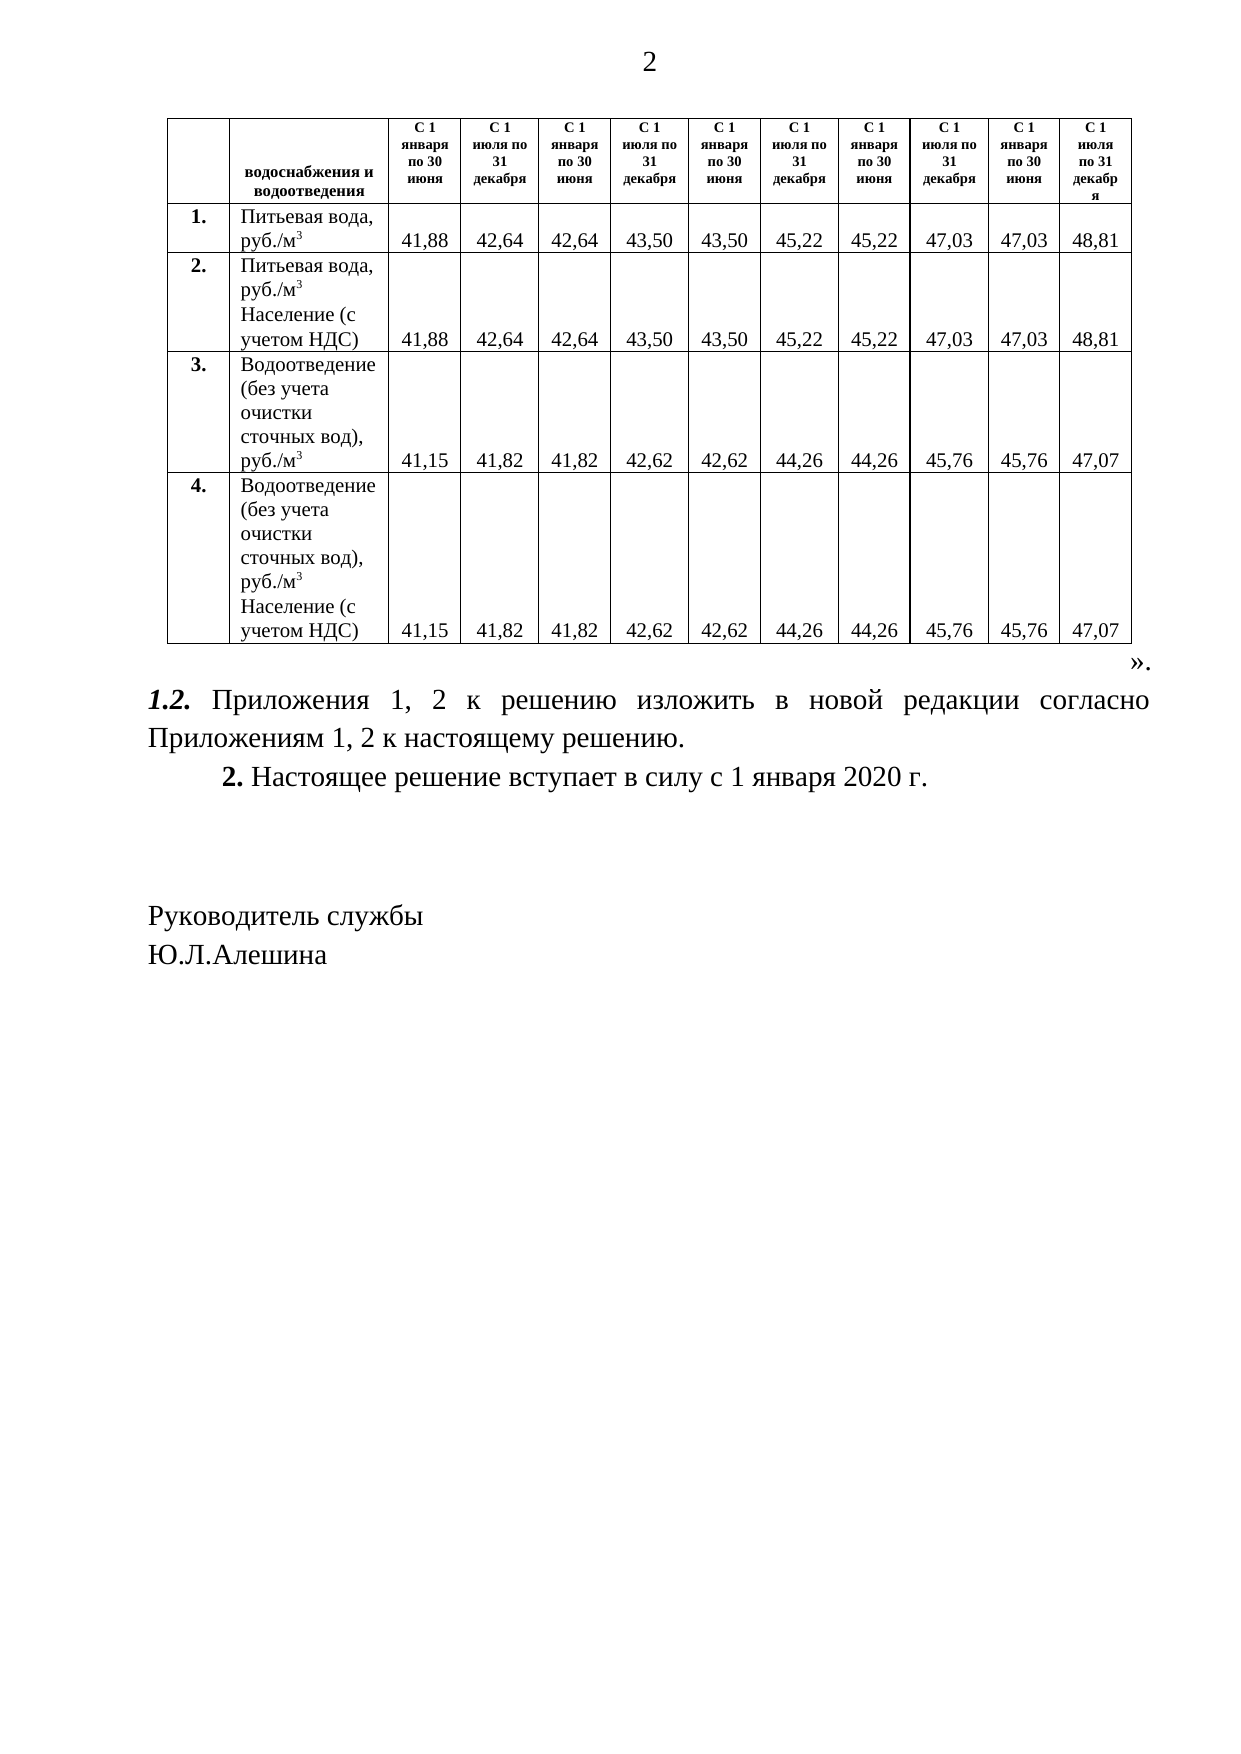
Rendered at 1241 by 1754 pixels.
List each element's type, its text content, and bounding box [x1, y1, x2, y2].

table_cell С 1 января по 30 июня [989, 119, 1059, 203]
table_cell 41,15 [389, 352, 460, 472]
table_cell 43,50 [611, 204, 688, 252]
table_cell 45,22 [839, 253, 909, 351]
table_cell 45,76 [911, 473, 988, 642]
table_cell 47,07 [1060, 352, 1131, 472]
table_cell 44,26 [761, 352, 838, 472]
table_cell 41,82 [539, 473, 610, 642]
table_cell 47,03 [989, 253, 1059, 351]
table_cell 43,50 [611, 253, 688, 351]
table_cell 41,15 [389, 473, 460, 642]
table_cell 4. [168, 473, 229, 642]
table_cell Водоотведение (без учета очистки сточных вод), руб./м3 [230, 352, 388, 472]
table_cell С 1 января по 30 июня [389, 119, 460, 203]
table_cell 44,26 [839, 473, 909, 642]
table_cell 42,64 [461, 253, 538, 351]
table_cell 2. [168, 253, 229, 351]
table_cell 42,62 [611, 352, 688, 472]
table_cell 42,64 [539, 253, 610, 351]
table_cell 41,82 [539, 352, 610, 472]
table_cell 45,76 [989, 473, 1059, 642]
table_cell С 1 июля по 31 декабря [461, 119, 538, 203]
table_cell 45,22 [761, 253, 838, 351]
table_cell 48,81 [1060, 204, 1131, 252]
table_cell 47,03 [911, 204, 988, 252]
table_cell 45,76 [989, 352, 1059, 472]
table_cell С 1 июля по 31 декабря [611, 119, 688, 203]
table_cell 43,50 [689, 204, 760, 252]
table_cell 3. [168, 352, 229, 472]
text 2. Настоящее решение вступает в силу с 1 января 2020 г. [148, 759, 1152, 793]
table_cell 41,88 [389, 204, 460, 252]
table_cell С 1 января по 30 июня [689, 119, 760, 203]
table_cell С 1 июля по 31 декабря [911, 119, 988, 203]
table_cell 45,76 [911, 352, 988, 472]
table_cell Население (с учетом НДС) [230, 301, 388, 351]
table_cell 1. [168, 204, 229, 252]
table_cell 42,64 [461, 204, 538, 252]
table_cell 48,81 [1060, 253, 1131, 351]
table_cell 43,50 [689, 253, 760, 351]
table_cell 42,62 [689, 352, 760, 472]
table_cell 47,03 [989, 204, 1059, 252]
table_cell С 1 января по 30 июня [839, 119, 909, 203]
table_cell Водоотведение (без учета очистки сточных вод), руб./м3 [230, 473, 388, 593]
table_cell 41,82 [461, 473, 538, 642]
table_cell С 1 января по 30 июня [539, 119, 610, 203]
table_cell Население (с учетом НДС) [230, 593, 388, 642]
table_cell 45,22 [761, 204, 838, 252]
text ». [148, 643, 1152, 677]
text Руководитель службы Ю.Л.Алешина [148, 898, 1152, 970]
table_cell 41,82 [461, 352, 538, 472]
text 1.2. Приложения 1, 2 к решению изложить в новой редакции согласно Приложениям 1, 2 к настоящему решению. [148, 682, 1152, 754]
table_cell С 1 июля по 31 декабря [1060, 119, 1131, 203]
table_cell 44,26 [839, 352, 909, 472]
table_cell 41,88 [389, 253, 460, 351]
table_cell 47,07 [1060, 473, 1131, 642]
table_cell 47,03 [911, 253, 988, 351]
table_cell 44,26 [761, 473, 838, 642]
table_cell 42,64 [539, 204, 610, 252]
table_cell 45,22 [839, 204, 909, 252]
table_cell С 1 июля по 31 декабря [761, 119, 838, 203]
table_cell Питьевая вода, руб./м3 [230, 253, 388, 301]
table_cell 42,62 [611, 473, 688, 642]
table_cell 42,62 [689, 473, 760, 642]
table_cell Питьевая вода, руб./м3 [230, 204, 388, 252]
